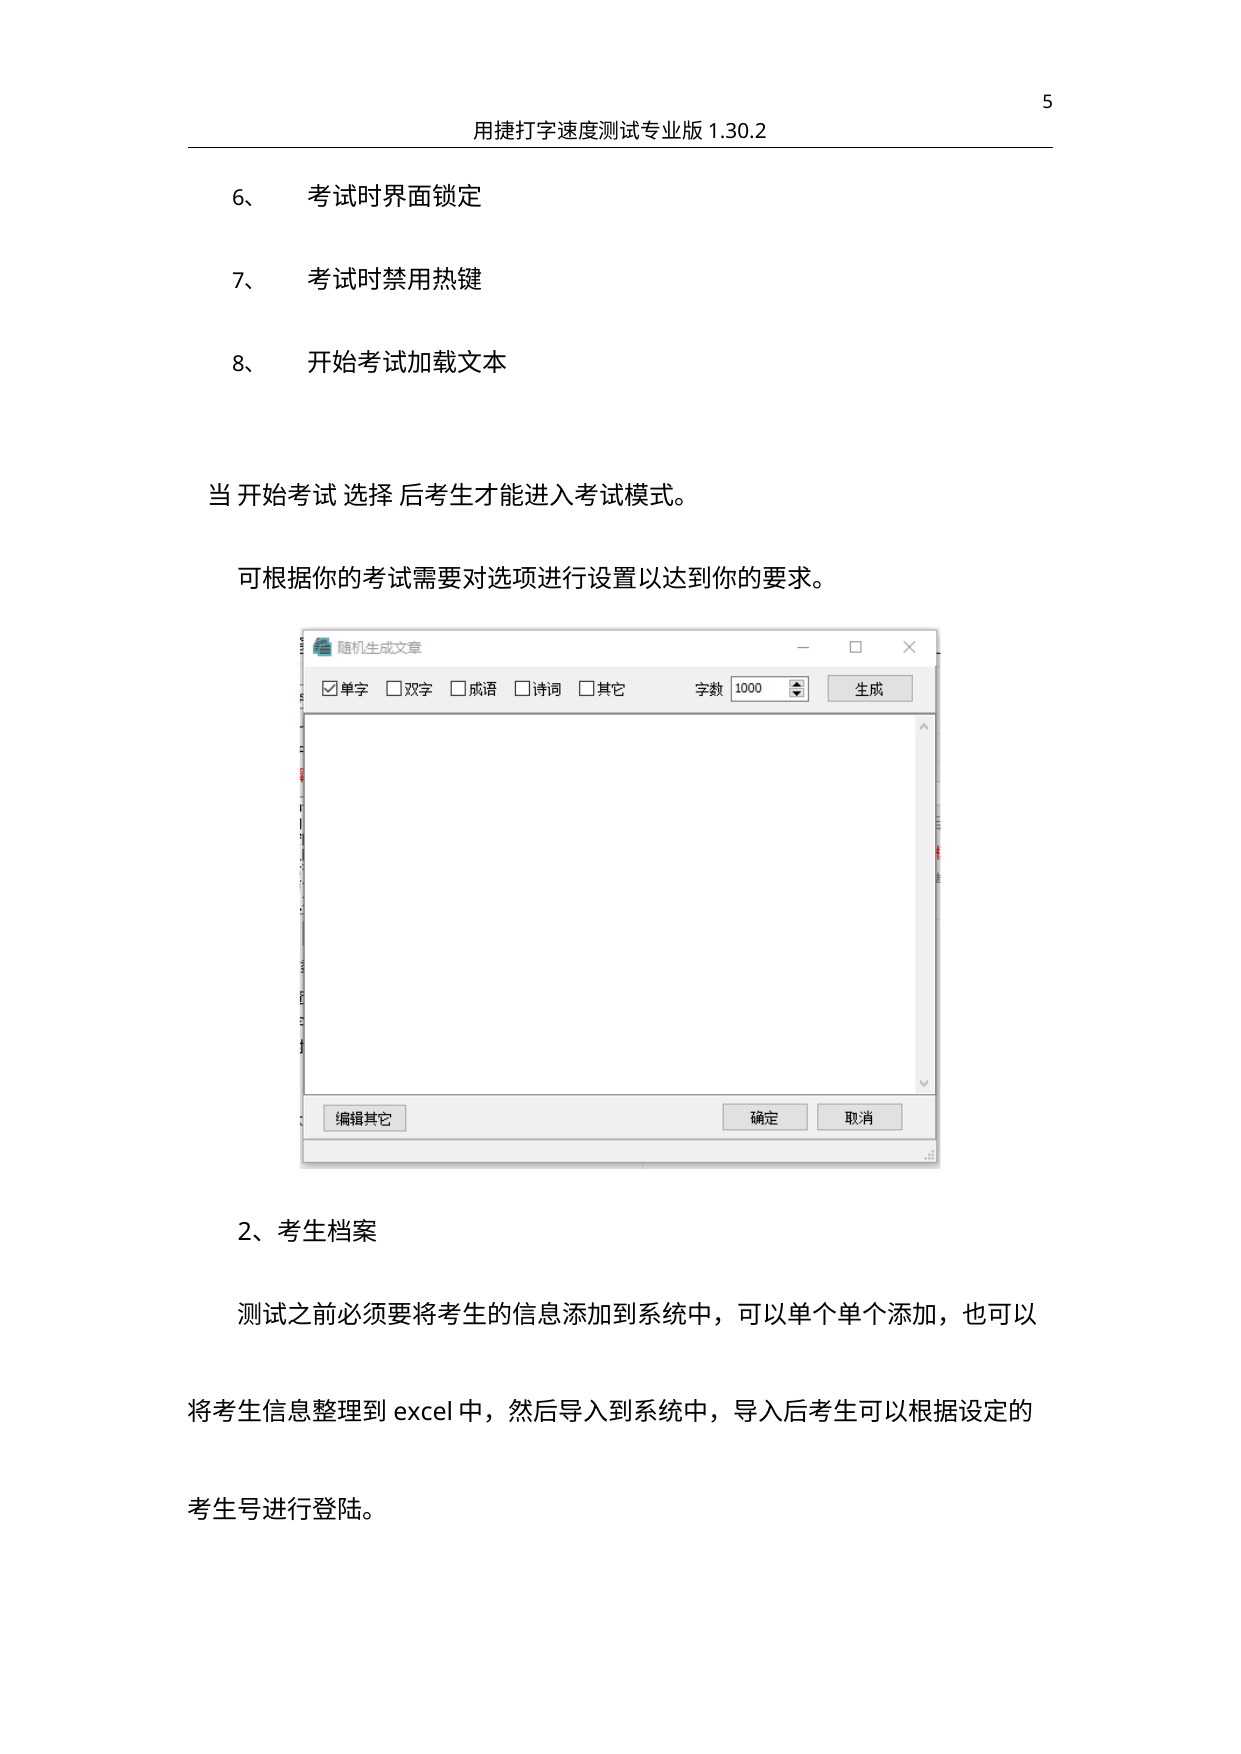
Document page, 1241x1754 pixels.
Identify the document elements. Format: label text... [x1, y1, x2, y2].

list 考试时禁用热键 [232, 245, 1053, 310]
picture [299, 627, 941, 1169]
text 测试之前必须要将考生的信息添加到系统中，可以单个单个添加，也可以将考生信息整理到 excel中，然后导入到系统中，导入后考生可以根据设定的考生号进行登陆。 [187, 1280, 1053, 1540]
list 开始考试加载文本 [232, 328, 1053, 393]
list 考试时界面锁定 [232, 162, 1053, 227]
text 可根据你的考试需要对选项进行设置以达到你的要求。 [187, 544, 1053, 609]
text 2、考生档案 [187, 1197, 1053, 1262]
text 当 开始考试 选择 后考生才能进入考试模式。 [187, 461, 1053, 526]
